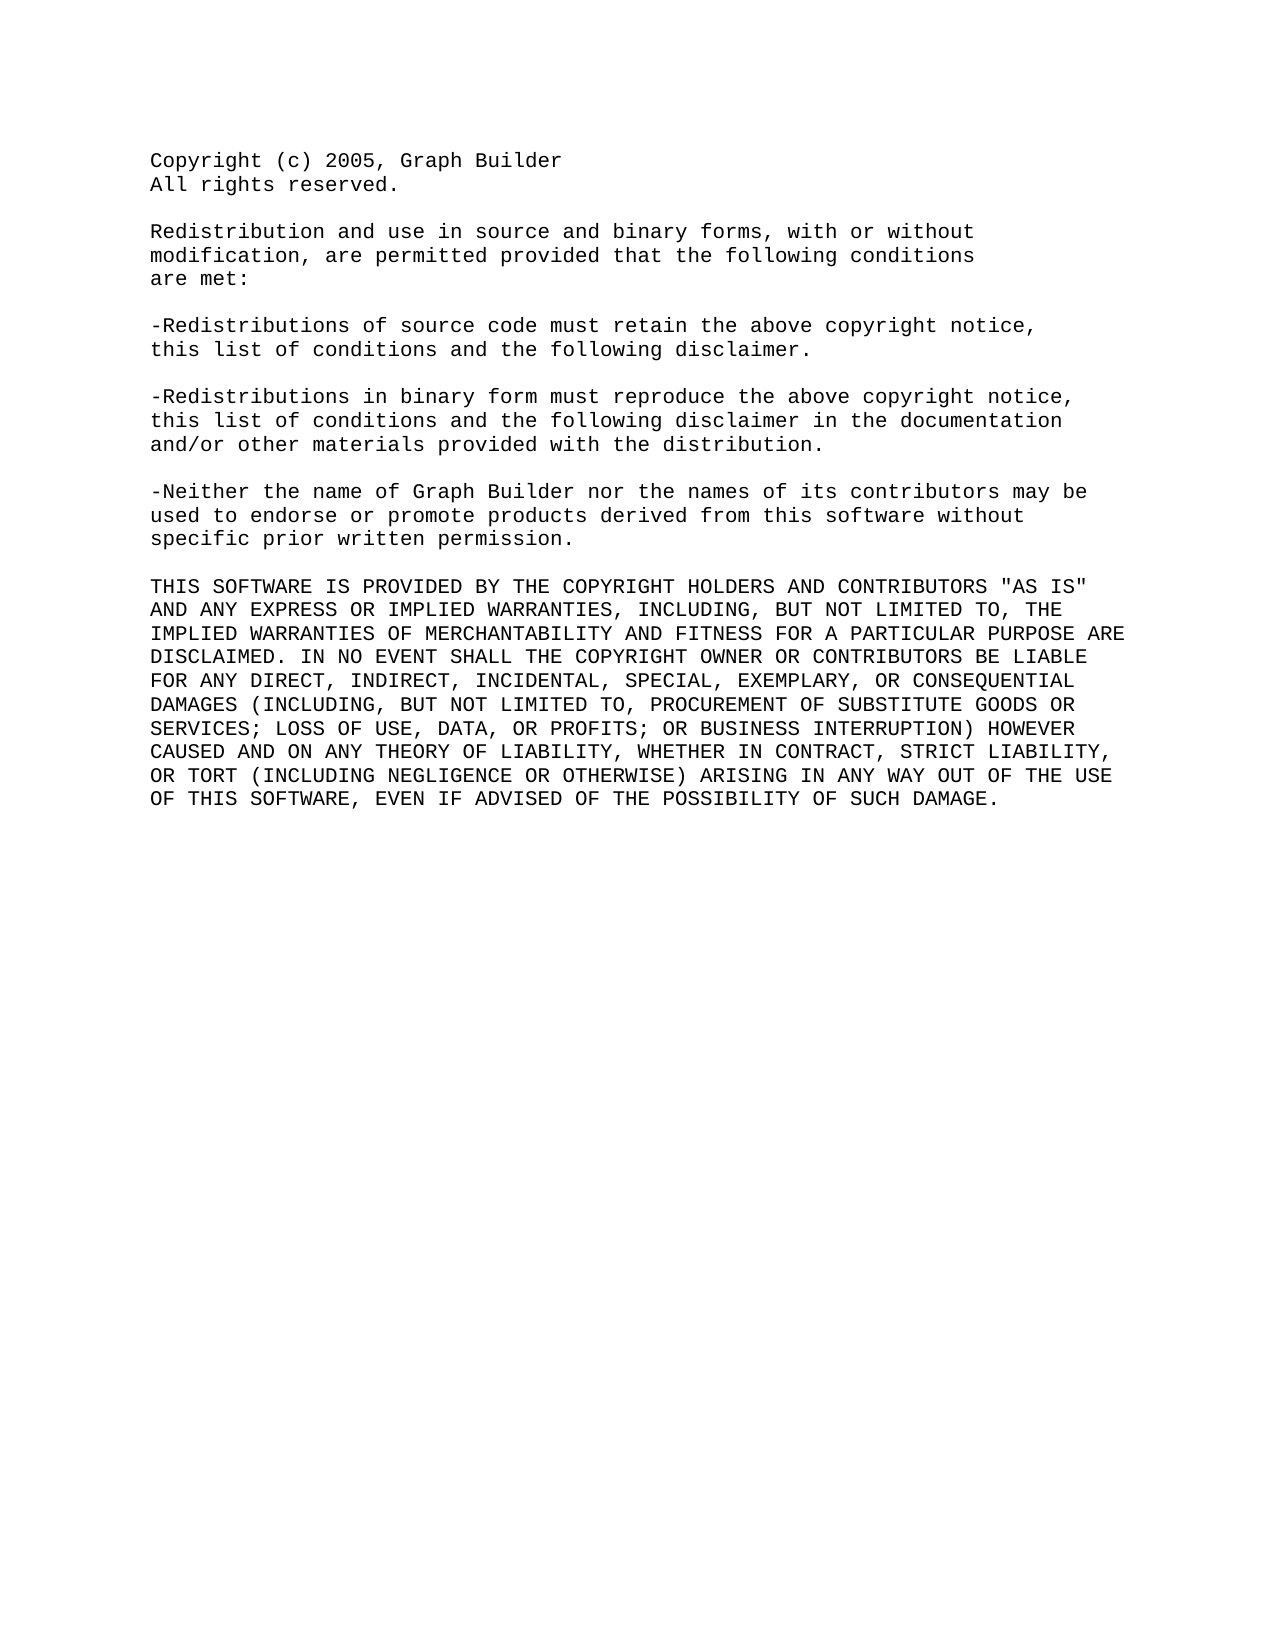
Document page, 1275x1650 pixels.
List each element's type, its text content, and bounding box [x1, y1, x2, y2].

text OR TORT (INCLUDING NEGLIGENCE OR OTHERWISE) ARISING IN ANY WAY OUT OF THE USE [150, 765, 1125, 788]
text Redistribution and use in source and binary forms, with or without [150, 221, 1125, 244]
text and/or other materials provided with the distribution. [150, 434, 1125, 457]
text OF THIS SOFTWARE, EVEN IF ADVISED OF THE POSSIBILITY OF SUCH DAMAGE. [150, 788, 1125, 812]
text -Redistributions in binary form must reproduce the above copyright notice, [150, 386, 1125, 410]
text SERVICES; LOSS OF USE, DATA, OR PROFITS; OR BUSINESS INTERRUPTION) HOWEVER [150, 717, 1125, 741]
text used to endorse or promote products derived from this software without [150, 505, 1125, 528]
text All rights reserved. [150, 174, 1125, 197]
text DAMAGES (INCLUDING, BUT NOT LIMITED TO, PROCUREMENT OF SUBSTITUTE GOODS OR [150, 694, 1125, 717]
text this list of conditions and the following disclaimer in the documentation [150, 410, 1125, 434]
text modification, are permitted provided that the following conditions [150, 244, 1125, 268]
text -Neither the name of Graph Builder nor the names of its contributors may be [150, 481, 1125, 505]
text FOR ANY DIRECT, INDIRECT, INCIDENTAL, SPECIAL, EXEMPLARY, OR CONSEQUENTIAL [150, 670, 1125, 694]
text this list of conditions and the following disclaimer. [150, 339, 1125, 363]
text Copyright (c) 2005, Graph Builder [150, 150, 1125, 174]
text IMPLIED WARRANTIES OF MERCHANTABILITY AND FITNESS FOR A PARTICULAR PURPOSE ARE [150, 623, 1125, 647]
text are met: [150, 268, 1125, 292]
text DISCLAIMED. IN NO EVENT SHALL THE COPYRIGHT OWNER OR CONTRIBUTORS BE LIABLE [150, 647, 1125, 670]
text CAUSED AND ON ANY THEORY OF LIABILITY, WHETHER IN CONTRACT, STRICT LIABILITY, [150, 741, 1125, 765]
text -Redistributions of source code must retain the above copyright notice, [150, 316, 1125, 339]
text AND ANY EXPRESS OR IMPLIED WARRANTIES, INCLUDING, BUT NOT LIMITED TO, THE [150, 599, 1125, 623]
text THIS SOFTWARE IS PROVIDED BY THE COPYRIGHT HOLDERS AND CONTRIBUTORS "AS IS" [150, 576, 1125, 599]
text specific prior written permission. [150, 528, 1125, 552]
